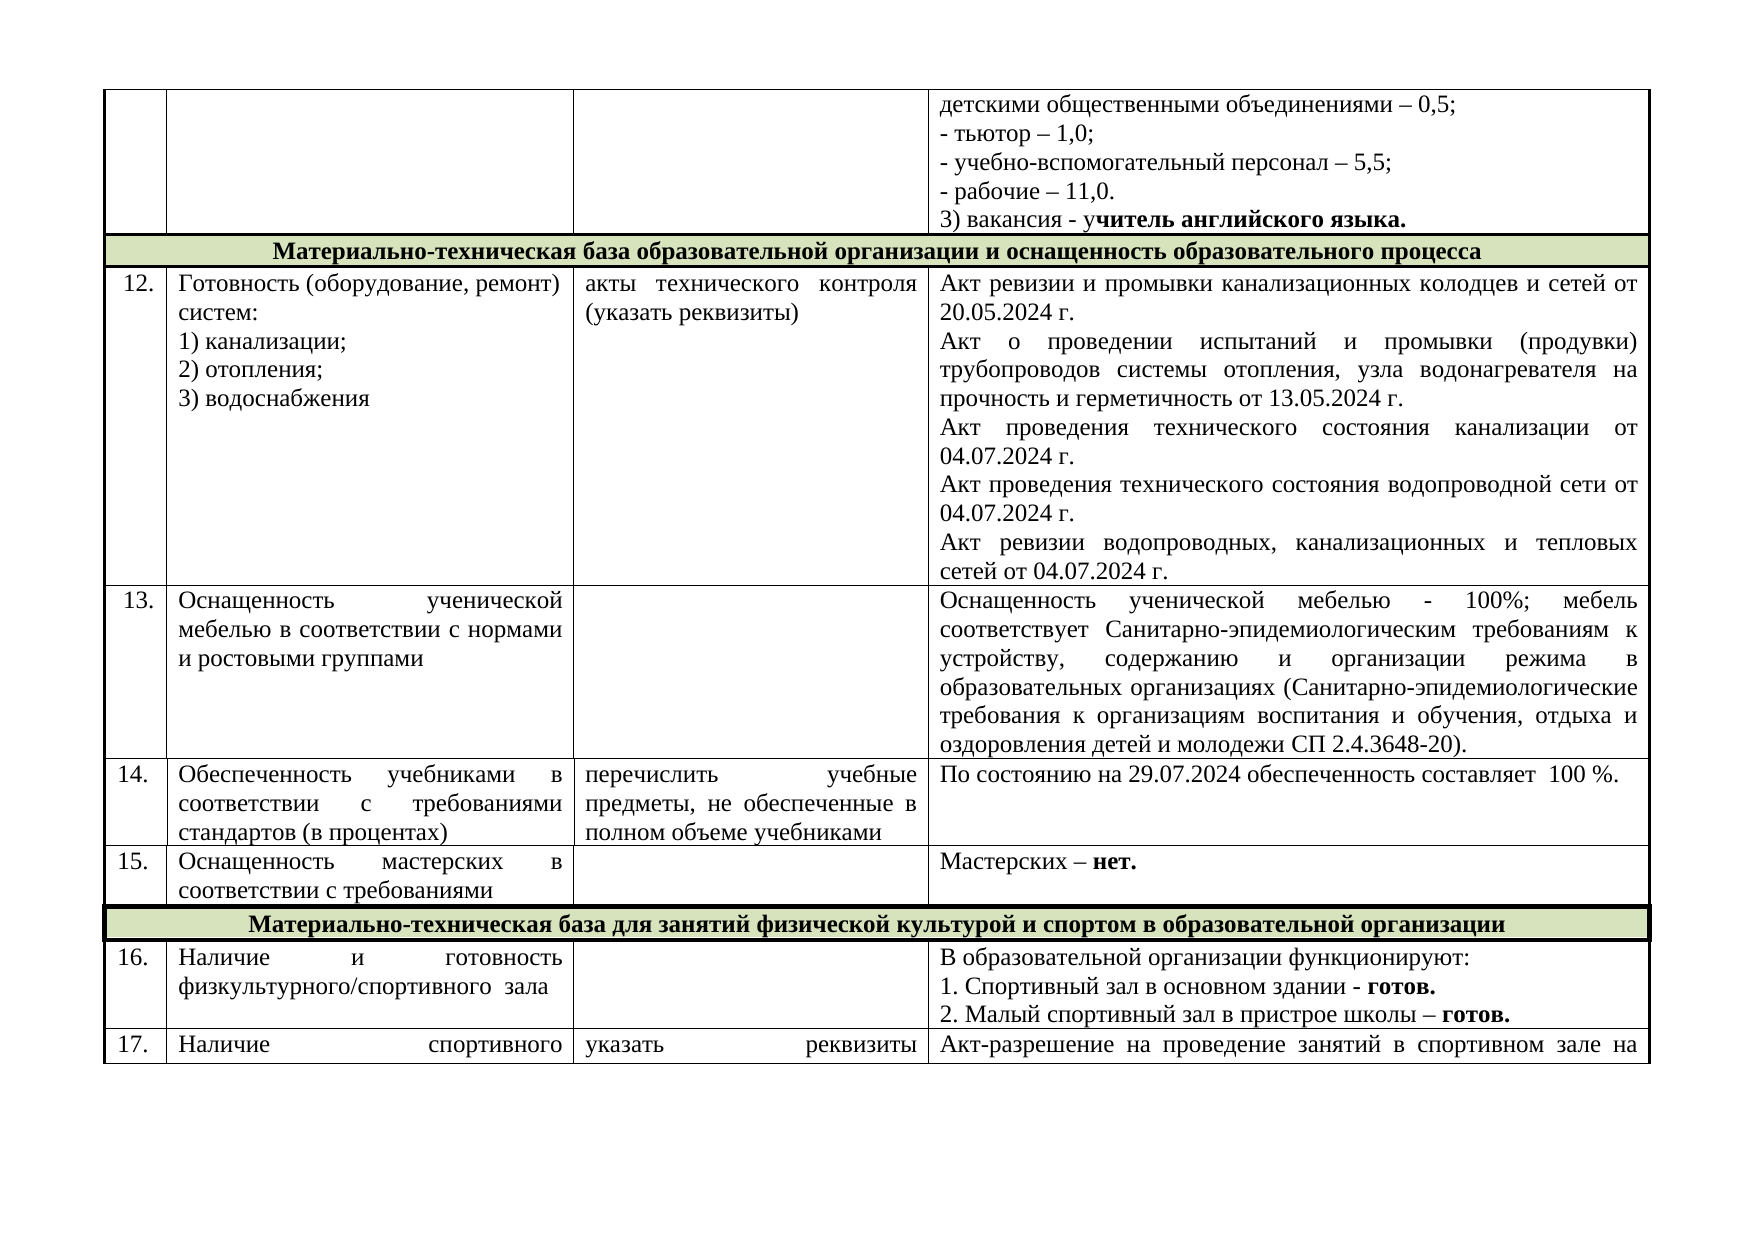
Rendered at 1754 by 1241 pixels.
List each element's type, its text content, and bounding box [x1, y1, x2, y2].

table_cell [574, 1029, 928, 1062]
table_cell [574, 586, 928, 758]
table_cell Обеспеченность учебниками в соответствии с требованиями стандартов (в процентах) [168, 759, 574, 845]
table_cell Оснащенность ученической мебелью - 100%; мебель соответствует Санитарно-эпидемиологическим требованиям к устройству, содержанию и организации режима в образовательных организациях (Санитарно-эпидемиологические требования к организациям воспитания и обучения, отдыха и оздоровления детей и молодежи СП 2.4.3648-20). [929, 586, 1648, 758]
table_cell Оснащенность мастерских в соответствии с требованиями [167, 846, 573, 904]
table_cell [106, 846, 166, 904]
table_cell [106, 586, 166, 758]
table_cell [929, 1029, 1648, 1062]
table_cell Мастерских – нет. [929, 846, 1648, 904]
table_cell В образовательной организации функционируют: 1. Спортивный зал в основном здании - готов. 2. Малый спортивный зал в пристрое школы – готов. [929, 942, 1648, 1028]
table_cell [167, 1029, 573, 1062]
table_cell [574, 942, 928, 1028]
table_cell [106, 268, 166, 584]
table_cell [106, 90, 166, 233]
table_cell Оснащенность ученической мебелью в соответствии с нормами и ростовыми группами [167, 586, 573, 758]
table_cell [106, 942, 166, 1028]
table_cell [574, 90, 928, 233]
table_cell [574, 846, 928, 904]
table_cell По состоянию на 29.07.2024 обеспеченность составляет 100 %. [929, 759, 1648, 845]
table_cell Наличие и готовность физкультурного/спортивного зала [167, 942, 573, 1028]
table_cell Акт ревизии и промывки канализационных колодцев и сетей от 20.05.2024 г. Акт о проведении испытаний и промывки (продувки) трубопроводов системы отопления, узла водонагревателя на прочность и герметичность от 13.05.2024 г. Акт проведения технического состояния канализации от 04.07.2024 г. Акт проведения технического состояния водопроводной сети от 04.07.2024 г. Акт ревизии водопроводных, канализационных и тепловых сетей от 04.07.2024 г. [929, 268, 1648, 584]
table_cell акты технического контроля (указать реквизиты) [574, 268, 928, 584]
table_cell [106, 1029, 166, 1062]
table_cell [167, 90, 573, 233]
table_cell Материально-техническая база для занятий физической культурой и спортом в образовательной организации [107, 909, 1647, 937]
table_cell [929, 90, 1648, 233]
table_cell Готовность (оборудование, ремонт) систем: 1) канализации; 2) отопления; 3) водоснабжения [167, 268, 573, 584]
table_cell Материально-техническая база образовательной организации и оснащенность образовательного процесса [106, 236, 1648, 265]
table_cell перечислить учебные предметы, не обеспеченные в полном объеме учебниками [575, 759, 928, 845]
table_cell [106, 759, 167, 845]
